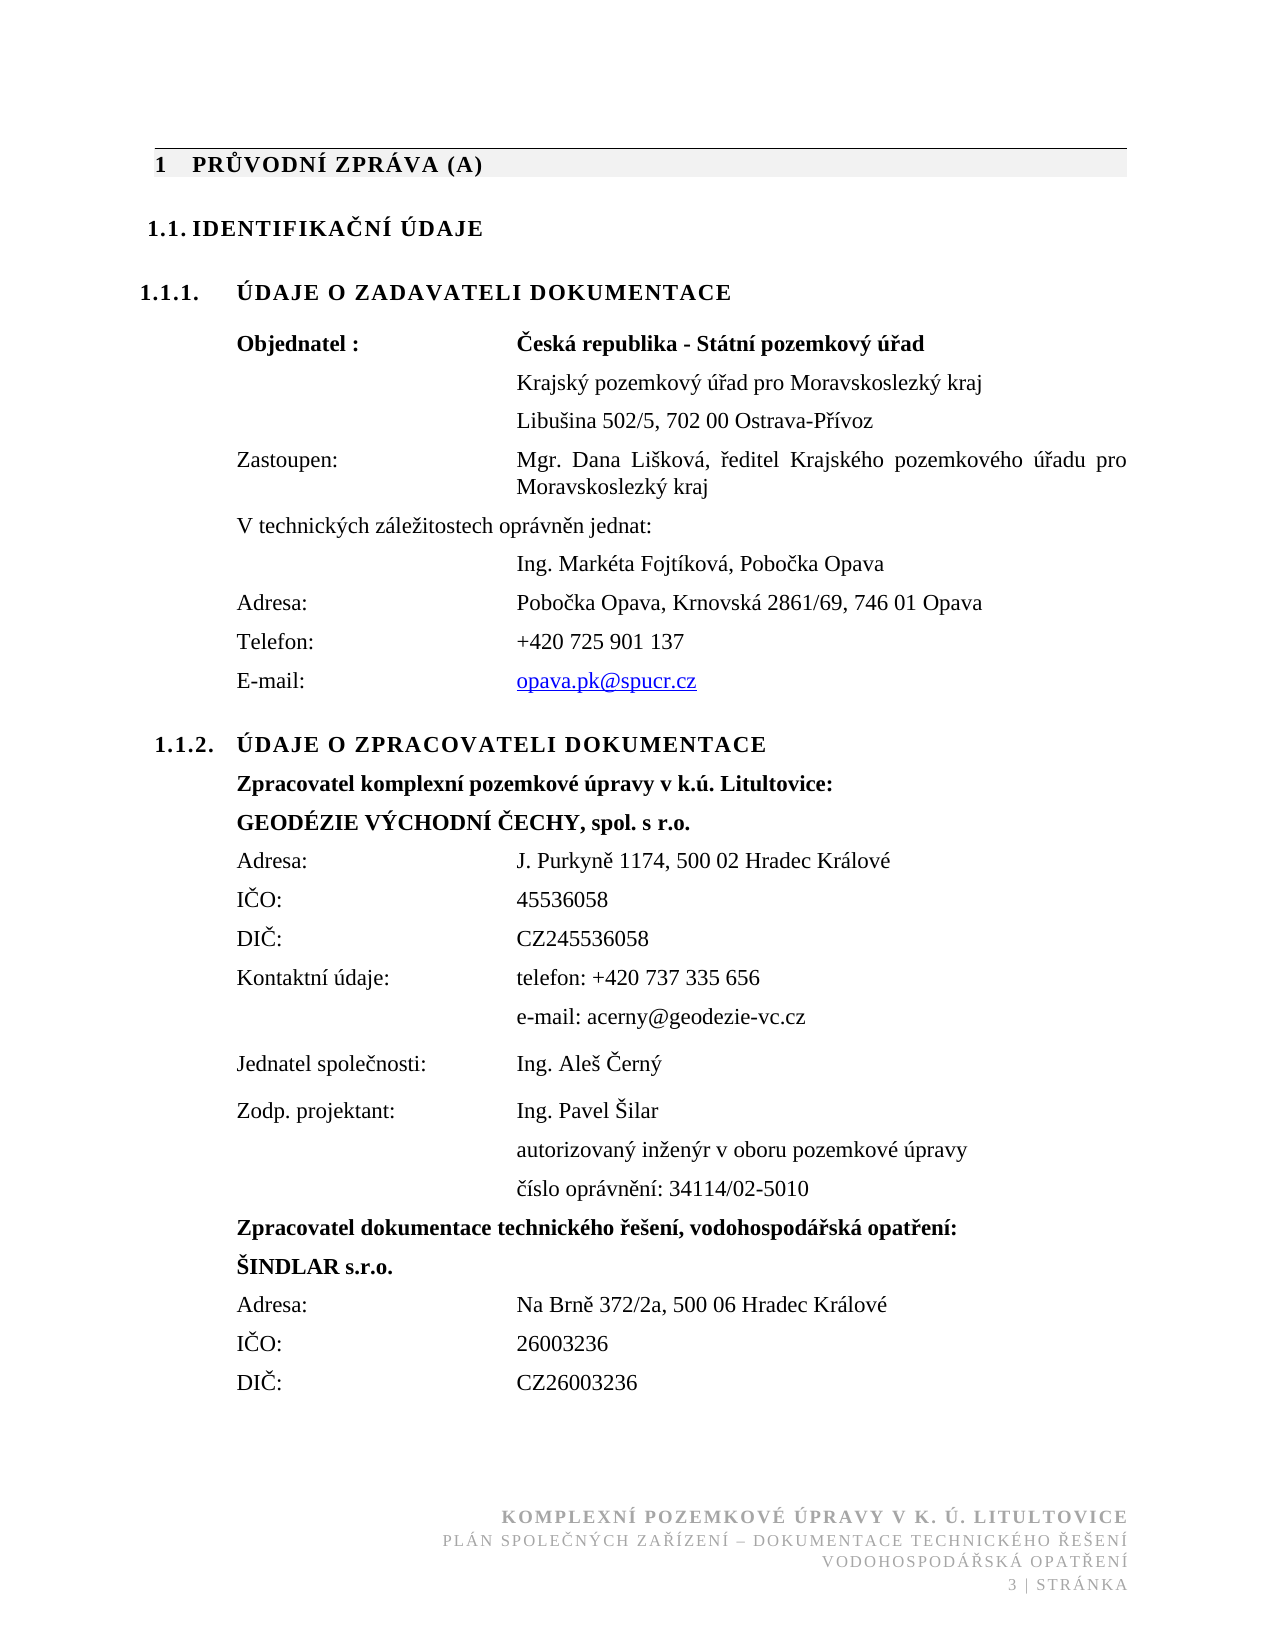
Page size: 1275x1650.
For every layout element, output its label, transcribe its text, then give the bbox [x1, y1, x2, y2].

text Jednatel společnosti: Ing. Aleš Černý [236, 1050, 1127, 1076]
text Libušina 502/5, 702 00 Ostrava-Přívoz [236, 408, 1127, 434]
text Ing. Markéta Fojtíková, Pobočka Opava [236, 551, 1127, 577]
text Telefon: +420 725 901 137 [236, 628, 1127, 654]
subtitle ÚDAJE O ZADAVATELI DOKUMENTACE [139, 278, 1127, 305]
text ŠINDLAR s.r.o. [236, 1253, 1127, 1279]
subtitle ÚDAJE O ZPRACOVATELI DOKUMENTACE [154, 731, 1127, 757]
subtitle PRŮVODNÍ ZPRÁVA (A) [154, 149, 1127, 177]
text Zodp. projektant: Ing. Pavel Šilar [236, 1097, 1127, 1124]
text Adresa: Na Brně 372/2a, 500 06 Hradec Králové [236, 1292, 1127, 1318]
text Adresa: Pobočka Opava, Krnovská 2861/69, 746 01 Opava [236, 589, 1127, 616]
text Krajský pozemkový úřad pro Moravskoslezký kraj [236, 369, 1127, 395]
text Zpracovatel dokumentace technického řešení, vodohospodářská opatření: [236, 1214, 1127, 1240]
text Kontaktní údaje: telefon: +420 737 335 656 [236, 964, 1127, 990]
text Zastoupen: Mgr. Dana Lišková, ředitel Krajského pozemkového úřadu pro Moravskoslezký kraj [236, 446, 1127, 499]
subtitle IDENTIFIKAČNÍ ÚDAJE [147, 215, 1127, 241]
text Adresa: J. Purkyně 1174, 500 02 Hradec Králové [236, 847, 1127, 874]
text IČO: 45536058 [236, 886, 1127, 913]
text e-mail: acerny@geodezie-vc.cz [236, 1003, 1127, 1029]
text autorizovaný inženýr v oboru pozemkové úpravy [236, 1136, 1127, 1162]
text IČO: 26003236 [236, 1330, 1127, 1357]
text E-mail: opava.pk@spucr.cz [236, 667, 1127, 693]
text číslo oprávnění: 34114/02-5010 [236, 1175, 1127, 1201]
text GEODÉZIE VÝCHODNÍ ČECHY, spol. s r.o. [236, 809, 1127, 835]
text Zpracovatel komplexní pozemkové úpravy v k.ú. Litultovice: [236, 770, 1127, 796]
text DIČ: CZ245536058 [236, 925, 1127, 952]
text Objednatel : Česká republika - Státní pozemkový úřad [236, 330, 1127, 356]
text V technických záležitostech oprávněn jednat: [236, 512, 1127, 538]
text DIČ: CZ26003236 [236, 1369, 1127, 1396]
